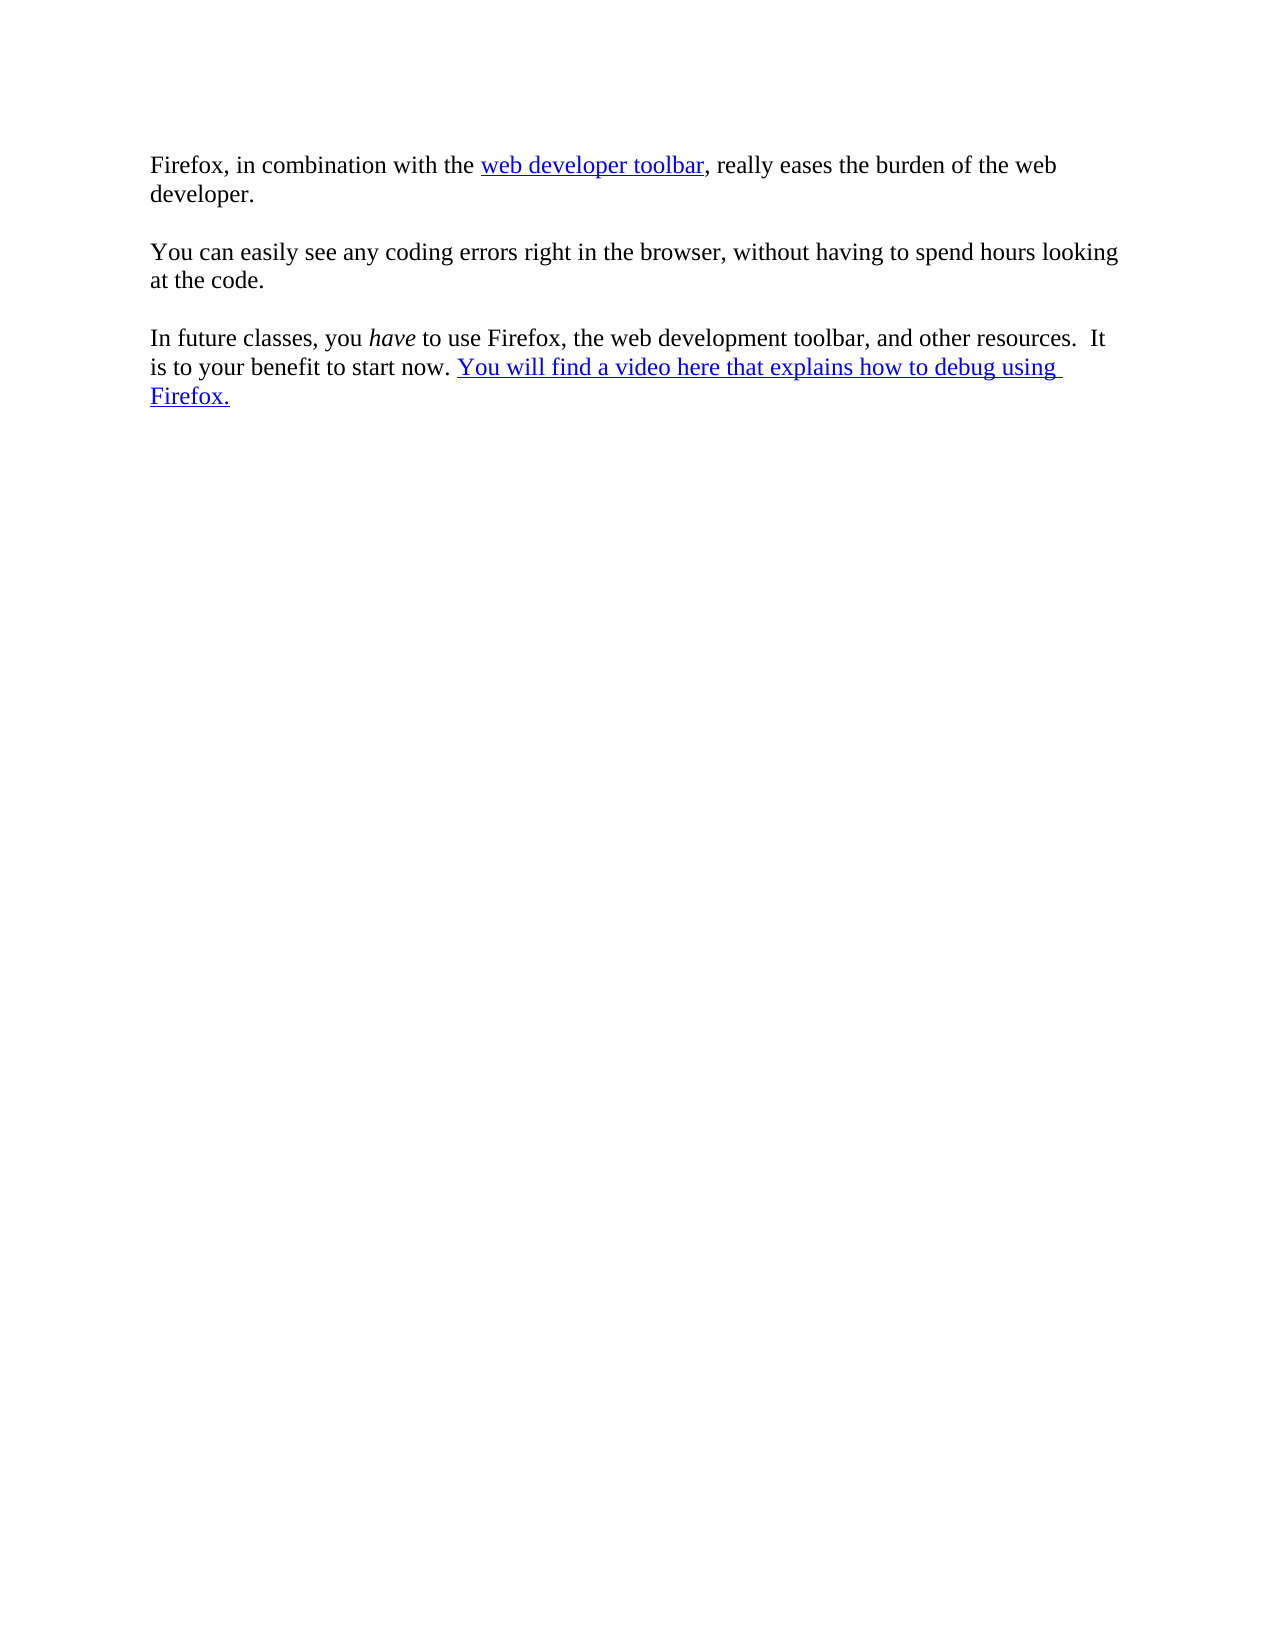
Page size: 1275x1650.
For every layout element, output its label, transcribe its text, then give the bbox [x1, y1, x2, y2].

text Firefox, in combination with the web developer toolbar, really eases the burden of the web developer. [150, 150, 1125, 207]
text You can easily see any coding errors right in the browser, without having to spend hours looking at the code. [150, 237, 1125, 294]
text In future classes, you have to use Firefox, the web development toolbar, and other resources. It is to your benefit to start now. You will find a video here that explains how to debug using Firefox. [150, 323, 1125, 409]
